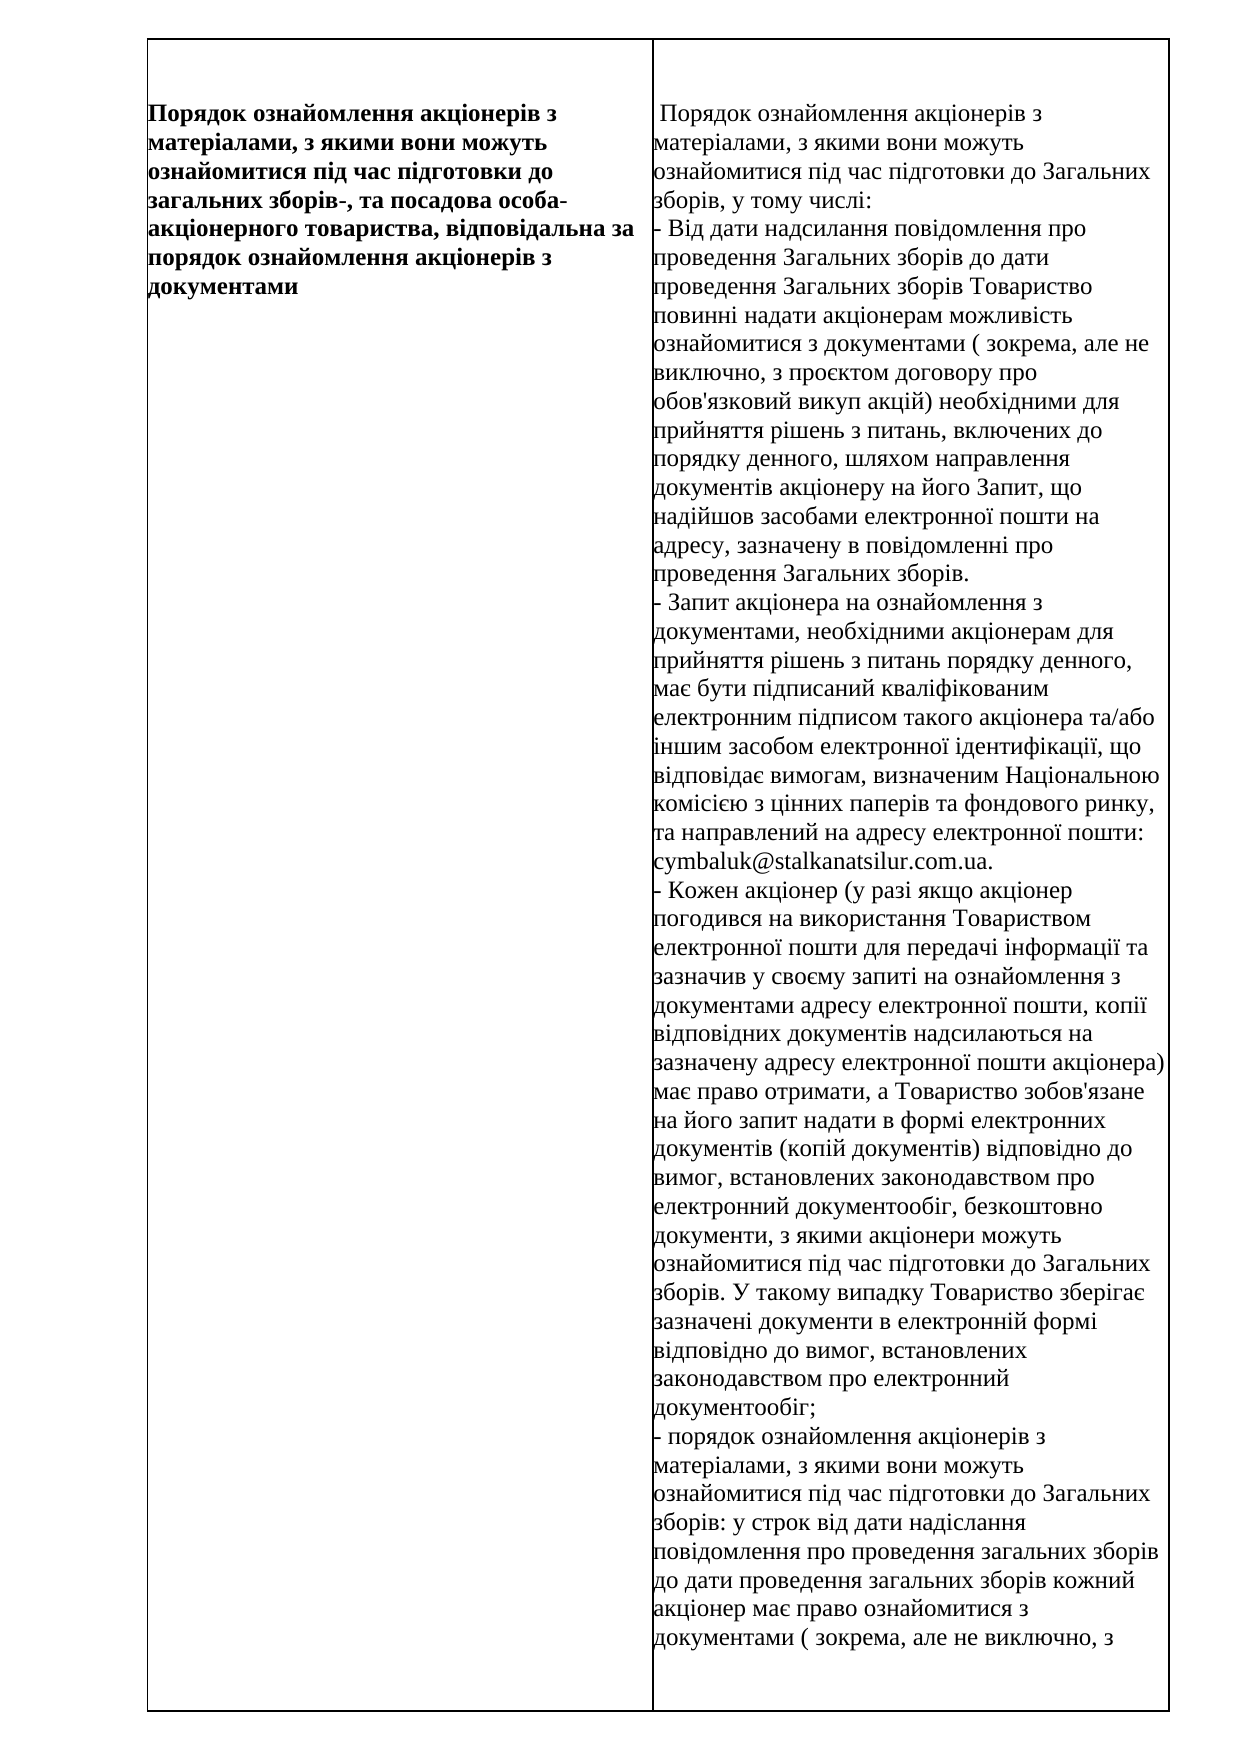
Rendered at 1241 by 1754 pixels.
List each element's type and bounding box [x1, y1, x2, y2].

table_cell [148, 40, 652, 1710]
table_cell [654, 40, 1168, 1710]
